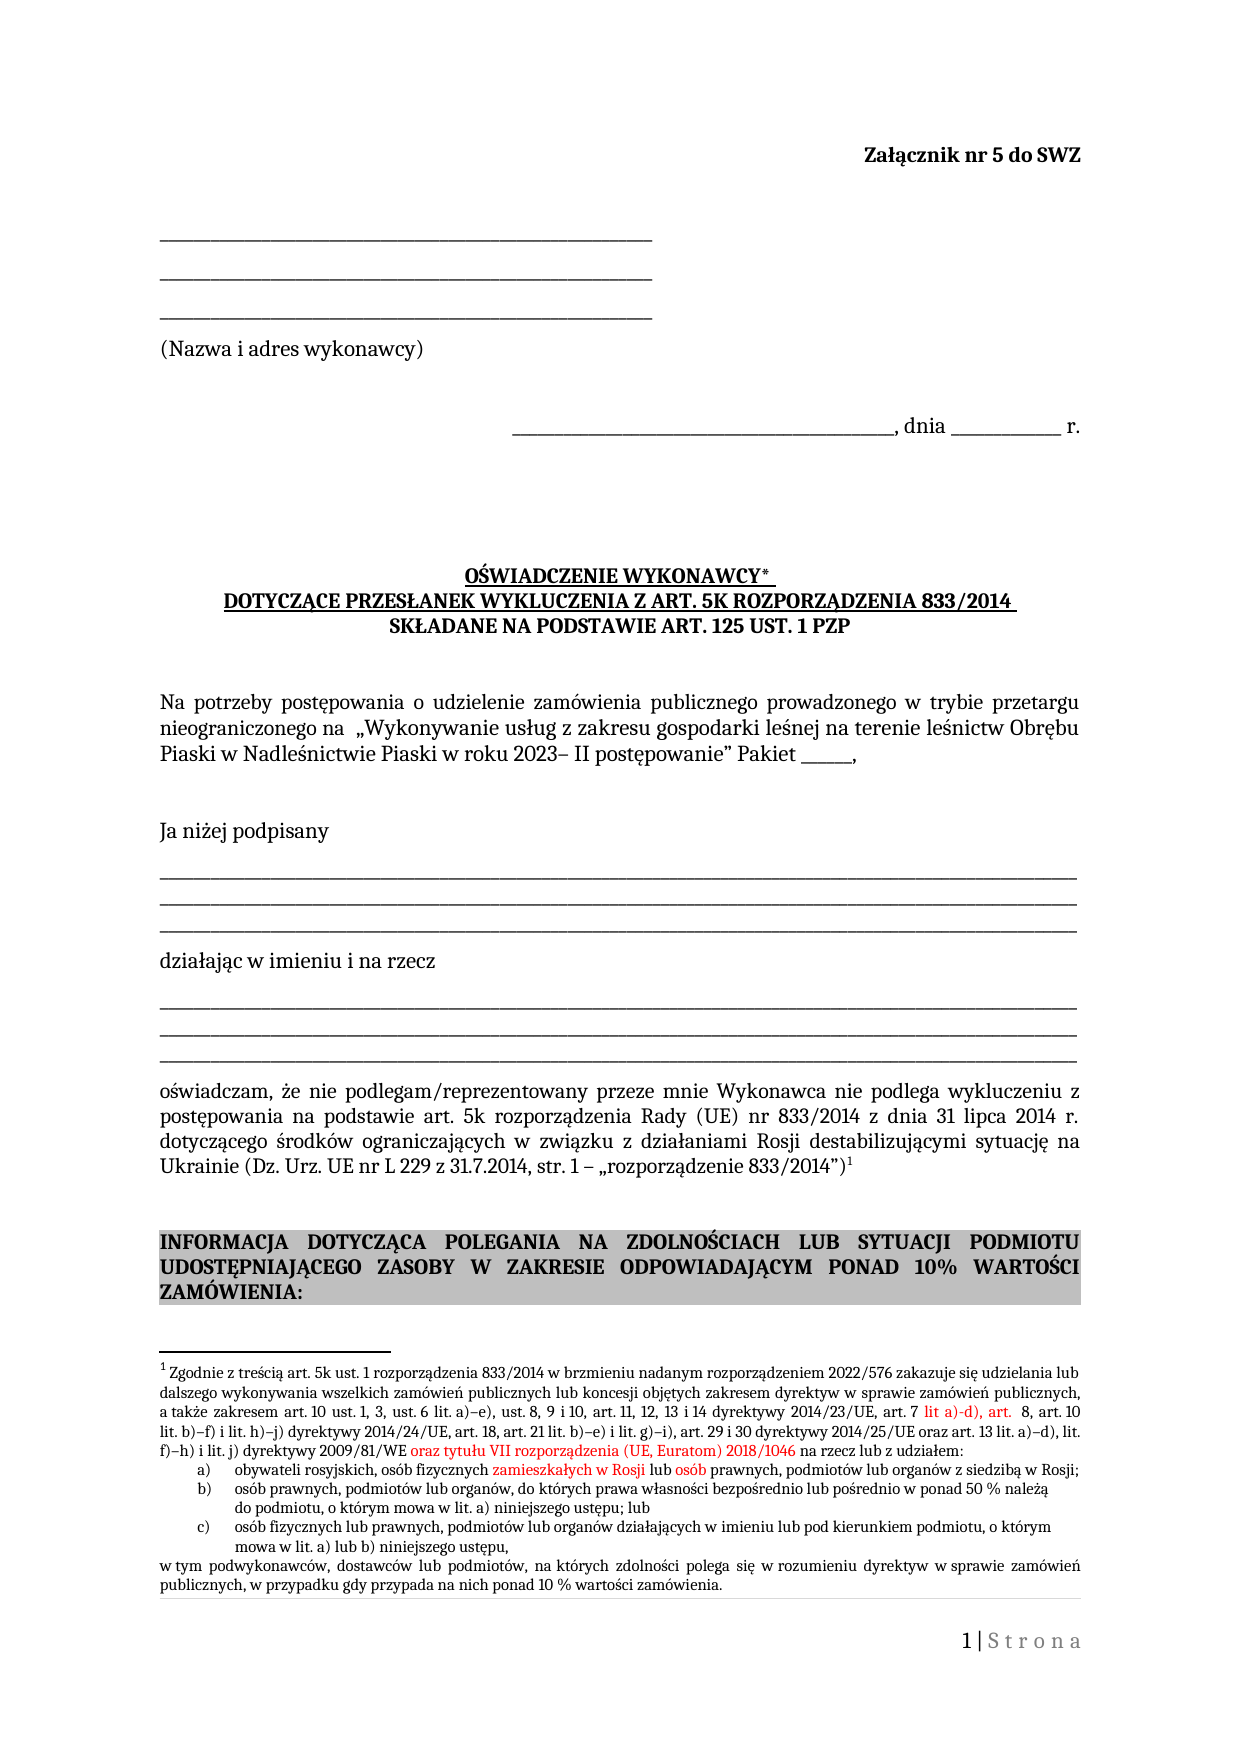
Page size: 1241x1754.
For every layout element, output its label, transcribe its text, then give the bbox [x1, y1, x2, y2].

text _____________________________________________, dnia _____________ r. [159, 413, 1081, 439]
text działając w imieniu i na rzecz [159, 948, 1081, 974]
text Ja niżej podpisany [159, 818, 1081, 844]
text __________________________________________________________ [159, 297, 1081, 323]
text OŚWIADCZENIE WYKONAWCY* DOTYCZĄCE PRZESŁANEK WYKLUCZENIA Z ART. 5K ROZPORZĄDZENIA 833/2014 SKŁADANE NA PODSTAWIE ART. 125 UST. 1 PZP [159, 564, 1081, 639]
text ____________________________________________________________________________________________________________________________________________________________________________________________________________________________________________________________________________________________________________________________________ [159, 987, 1081, 1066]
text __________________________________________________________ [159, 219, 1081, 245]
text (Nazwa i adres wykonawcy) [159, 336, 1081, 362]
text INFORMACJA DOTYCZĄCA POLEGANIA NA ZDOLNOŚCIACH LUB SYTUACJI PODMIOTU UDOSTĘPNIAJĄCEGO ZASOBY W ZAKRESIE ODPOWIADAJĄCYM PONAD 10% WARTOŚCI ZAMÓWIENIA: [159, 1230, 1081, 1305]
text ____________________________________________________________________________________________________________________________________________________________________________________________________________________________________________________________________________________________________________________________________ [159, 857, 1081, 936]
text oświadczam, że nie podlegam/reprezentowany przeze mnie Wykonawca nie podlega wykluczeniu z postępowania na podstawie art. 5k rozporządzenia Rady (UE) nr 833/2014 z dnia 31 lipca 2014 r. dotyczącego środków ograniczających w związku z działaniami Rosji destabilizującymi sytuację na Ukrainie (Dz. Urz. UE nr L 229 z 31.7.2014, str. 1 – „rozporządzenie 833/2014”) [159, 1079, 1081, 1179]
text Załącznik nr 5 do SWZ [159, 142, 1081, 168]
text __________________________________________________________ [159, 258, 1081, 284]
text Na potrzeby postępowania o udzielenie zamówienia publicznego prowadzonego w trybie przetargu nieograniczonego na „Wykonywanie usług z zakresu gospodarki leśnej na terenie leśnictw Obrębu Piaski w Nadleśnictwie Piaski w roku 2023– II postępowanie” Pakiet ______, [159, 690, 1081, 768]
